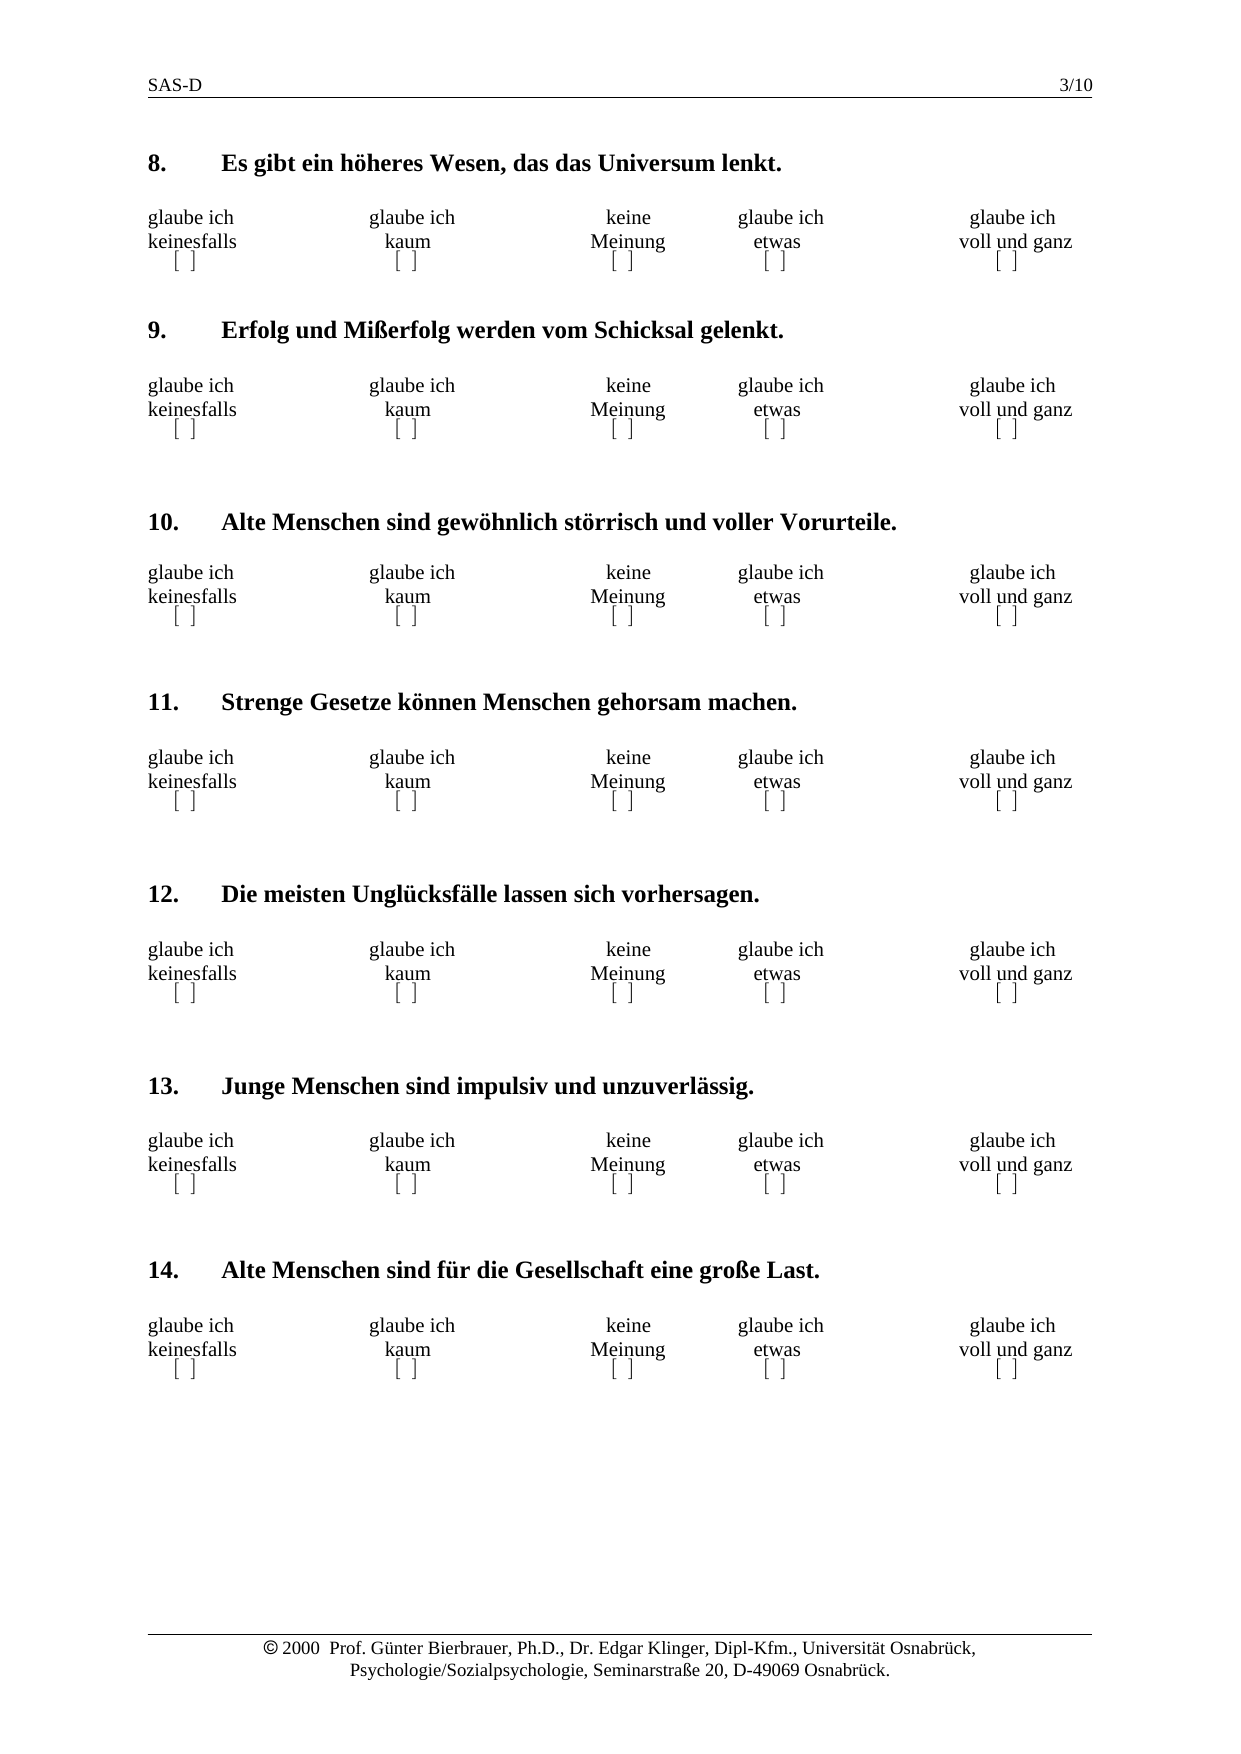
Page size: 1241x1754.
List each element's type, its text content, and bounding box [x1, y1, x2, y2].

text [148, 1337, 1092, 1361]
text glaube ich glaube ich keine glaube ich glaube ich [148, 373, 1092, 397]
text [148, 1313, 1092, 1337]
list Strenge Gesetze können Menschen gehorsam machen. [148, 687, 1092, 716]
list Die meisten Unglücksfälle lassen sich vorhersagen. [148, 879, 1092, 908]
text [148, 229, 1092, 253]
text glaube ich glaube ich keine glaube ich glaube ich [148, 560, 1092, 584]
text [148, 205, 1092, 229]
text keinesfalls kaum Meinung etwas voll und ganz [148, 584, 1092, 608]
list Erfolg und Mißerfolg werden vom Schicksal gelenkt. [148, 315, 1092, 344]
list Alte Menschen sind gewöhnlich störrisch und voller Vorurteile. [148, 507, 1092, 536]
list Alte Menschen sind für die Gesellschaft eine große Last. [148, 1255, 1092, 1284]
text glaube ich glaube ich keine glaube ich glaube ich [148, 936, 1092, 961]
text glaube ich glaube ich keine glaube ich glaube ich [148, 1128, 1092, 1152]
text glaube ich glaube ich keine glaube ich glaube ich [148, 745, 1092, 769]
list Es gibt ein höheres Wesen, das das Universum lenkt. [148, 148, 1092, 176]
text keinesfalls kaum Meinung etwas voll und ganz [148, 397, 1092, 421]
text keinesfalls kaum Meinung etwas voll und ganz [148, 961, 1092, 984]
text keinesfalls kaum Meinung etwas voll und ganz [148, 1152, 1092, 1176]
list Junge Menschen sind impulsiv und unzuverlässig. [148, 1071, 1092, 1099]
text keinesfalls kaum Meinung etwas voll und ganz [148, 769, 1092, 793]
